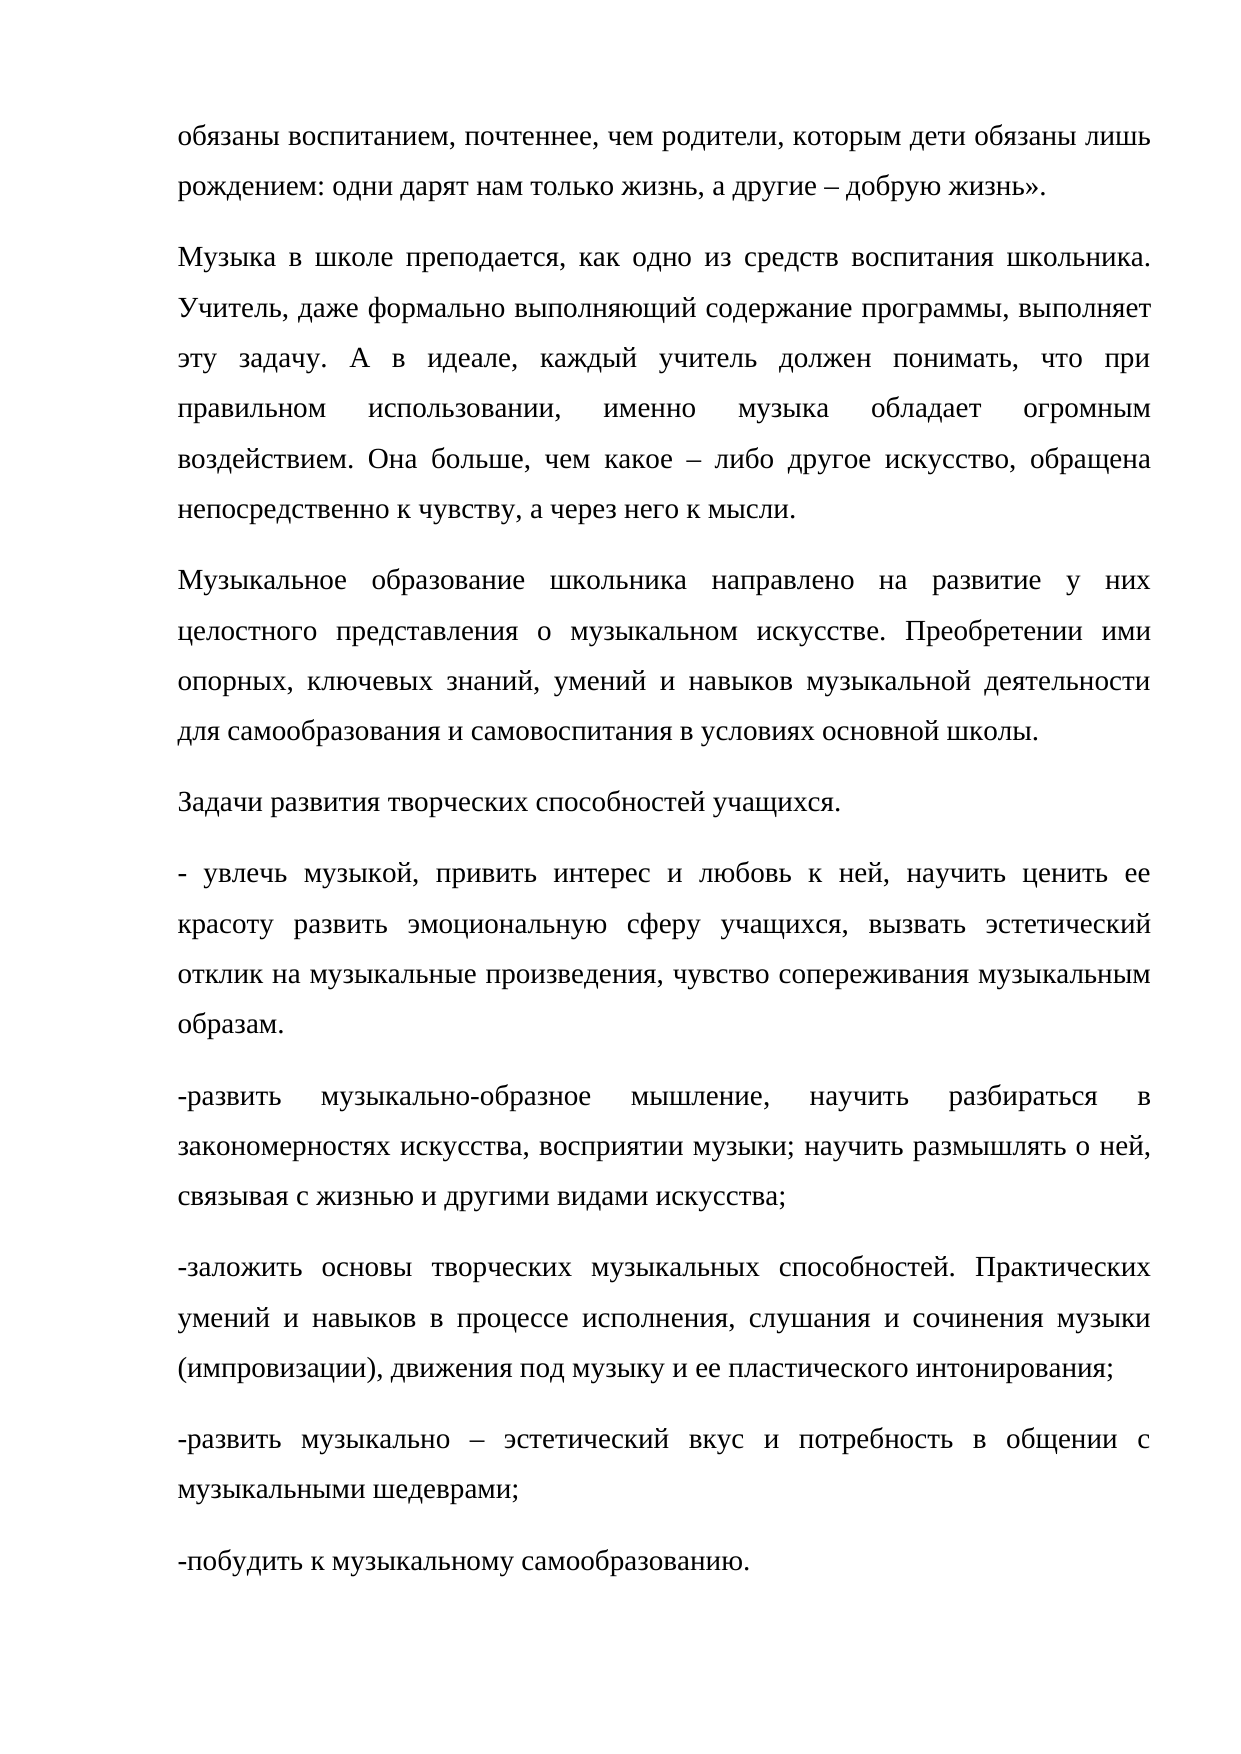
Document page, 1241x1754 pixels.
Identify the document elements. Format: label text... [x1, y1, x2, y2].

text - увлечь музыкой, привить интерес и любовь к ней, научить ценить ее красоту развить эмоциональную сферу учащихся, вызвать эстетический отклик на музыкальные произведения, чувство сопереживания музыкальным образам. [177, 856, 1152, 1040]
text -заложить основы творческих музыкальных способностей. Практических умений и навыков в процессе исполнения, слушания и сочинения музыки (импровизации), движения под музыку и ее пластического интонирования; [177, 1249, 1152, 1383]
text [177, 118, 1152, 202]
text Музыка в школе преподается, как одно из средств воспитания школьника. Учитель, даже формально выполняющий содержание программы, выполняет эту задачу. А в идеале, каждый учитель должен понимать, что при правильном использовании, именно музыка обладает огромным воздействием. Она больше, чем какое – либо другое искусство, обращена непосредственно к чувству, а через него к мысли. [177, 239, 1152, 525]
text -развить музыкально-образное мышление, научить разбираться в закономерностях искусства, восприятии музыки; научить размышлять о ней, связывая с жизнью и другими видами искусства; [177, 1078, 1152, 1212]
text Музыкальное образование школьника направлено на развитие у них целостного представления о музыкальном искусстве. Преобретении ими опорных, ключевых знаний, умений и навыков музыкальной деятельности для самообразования и самовоспитания в условиях основной школы. [177, 562, 1152, 747]
text -побудить к музыкальному самообразованию. [177, 1543, 1152, 1576]
text Задачи развития творческих способностей учащихся. [177, 784, 1152, 818]
text -развить музыкально – эстетический вкус и потребность в общении с музыкальными шедеврами; [177, 1421, 1152, 1505]
